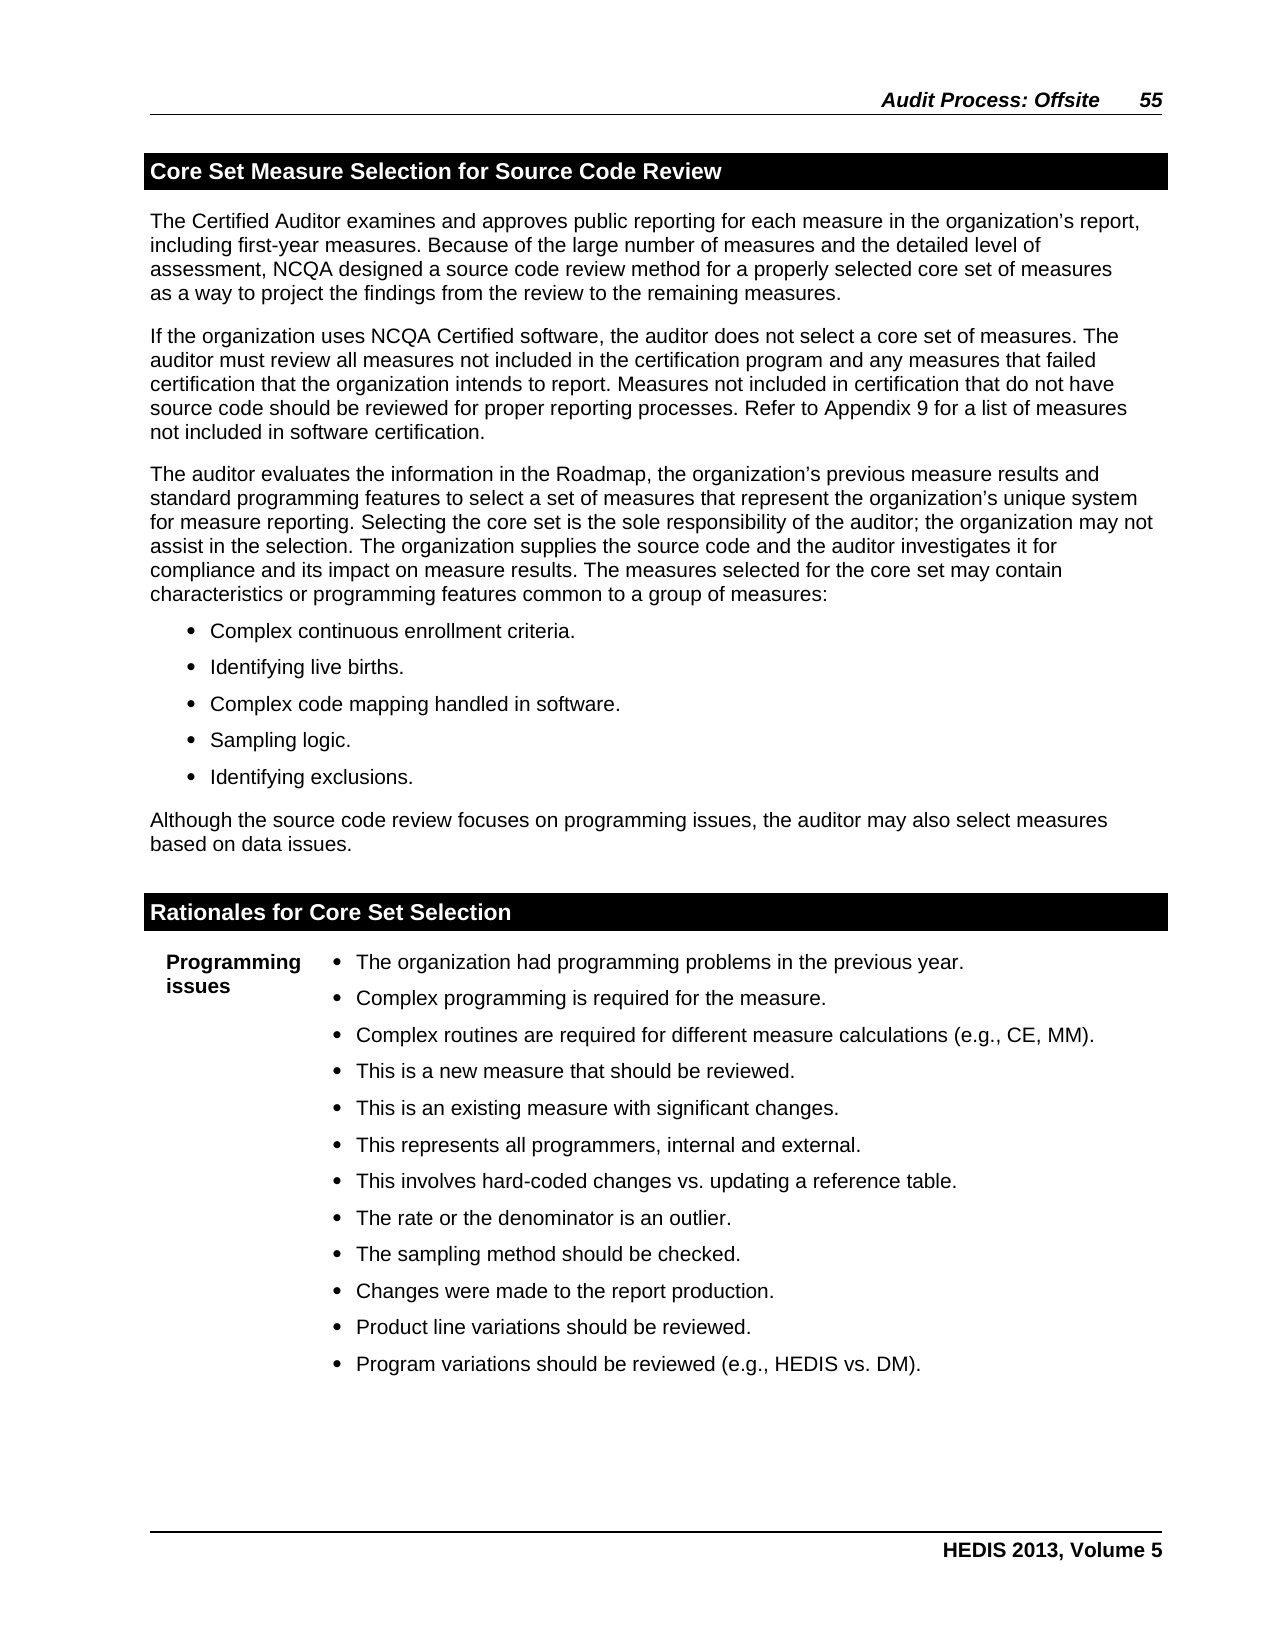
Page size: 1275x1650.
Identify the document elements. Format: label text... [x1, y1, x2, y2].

text Identifying live births. [187, 655, 1162, 679]
text The Certified Auditor examines and approves public reporting for each measure in the organization’s report, including first-year measures. Because of the large number of measures and the detailed level of assessment, NCQA designed a source code review method for a properly selected core set of measures as a way to project the findings from the review to the remaining measures. [150, 209, 1162, 305]
text The auditor evaluates the information in the Roadmap, the organization’s previous measure results and standard programming features to select a set of measures that represent the organization’s unique system for measure reporting. Selecting the core set is the sole responsibility of the auditor; the organization may not assist in the selection. The organization supplies the source code and the auditor investigates it for compliance and its impact on measure results. The measures selected for the core set may contain characteristics or programming features common to a group of measures: [150, 462, 1162, 606]
text Sampling logic. [187, 728, 1162, 752]
table_header Programming issues [131, 931, 321, 1376]
text Identifying exclusions. [187, 765, 1162, 789]
table_header The organization had programming problems in the previous year. Complex programming is required for the measure. Complex routines are required for different measure calculations (e.g., CE, MM). This is a new measure that should be reviewed. This is an existing measure with significant changes. This represents all programmers, internal and external. This involves hard-coded changes vs. updating a reference table. The rate or the denominator is an outlier. The sampling method should be checked. Changes were made to the report production. Product line variations should be reviewed. Program variations should be reviewed (e.g., HEDIS vs. DM). [321, 931, 1162, 1376]
text Although the source code review focuses on programming issues, the auditor may also select measures based on data issues. [150, 808, 1162, 856]
text If the organization uses NCQA Certified software, the auditor does not select a core set of measures. The auditor must review all measures not included in the certification program and any measures that failed certification that the organization intends to report. Measures not included in certification that do not have source code should be reviewed for proper reporting processes. Refer to Appendix 9 for a list of measures not included in software certification. [150, 324, 1162, 443]
text Complex continuous enrollment criteria. [187, 618, 1162, 643]
text Rationales for Core Set Selection [146, 895, 1167, 929]
text Complex code mapping handled in software. [187, 692, 1162, 716]
text Core Set Measure Selection for Source Code Review [146, 154, 1167, 189]
